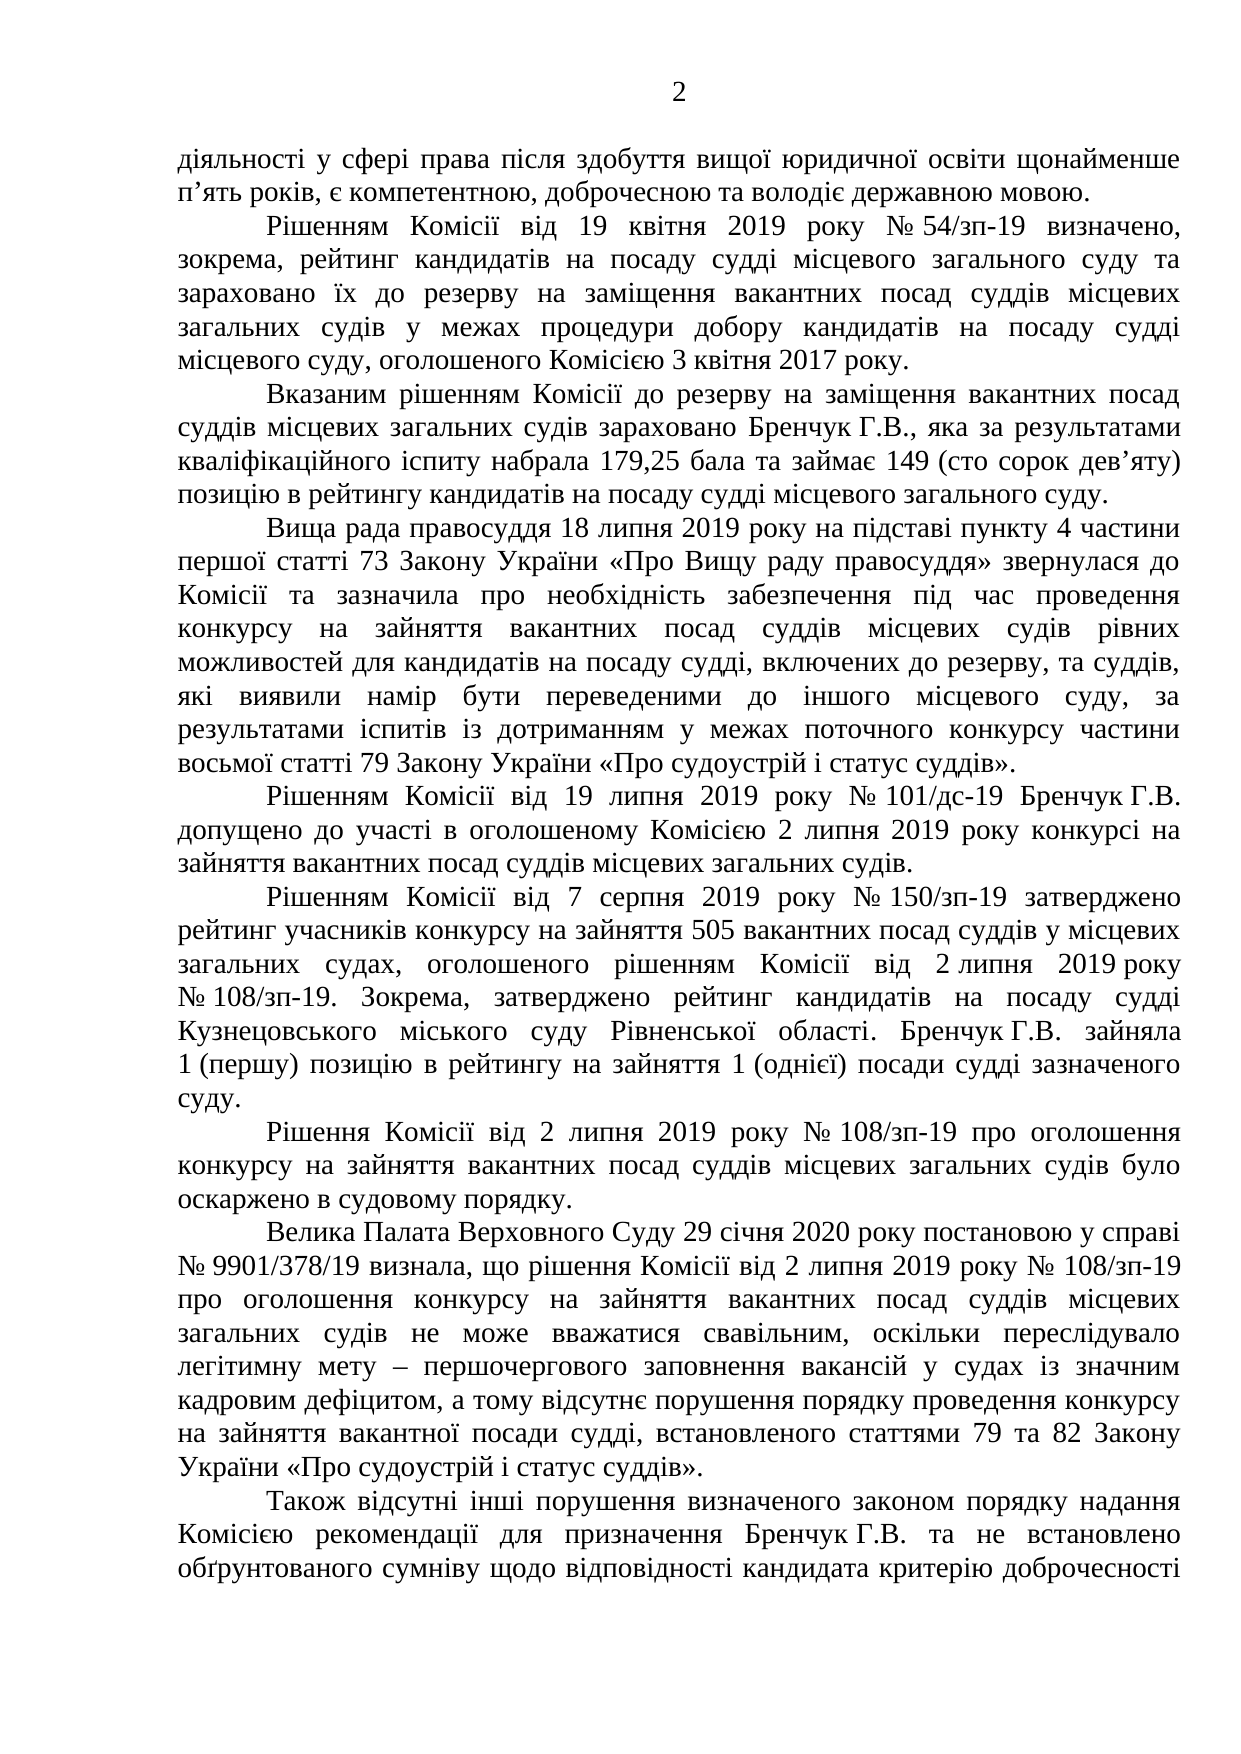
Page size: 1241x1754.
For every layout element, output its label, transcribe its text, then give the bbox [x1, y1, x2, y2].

text Вища рада правосуддя 18 липня 2019 року на підставі пункту 4 частини першої статті 73 Закону України «Про Вищу раду правосуддя» звернулася до Комісії та зазначила про необхідність забезпечення під час проведення конкурсу на зайняття вакантних посад суддів місцевих судів рівних можливостей для кандидатів на посаду судді, включених до резерву, та суддів, які виявили намір бути переведеними до іншого місцевого суду, за результатами іспитів із дотриманням у межах поточного конкурсу частини восьмої статті 79 Закону України «Про судоустрій і статус суддів». [177, 510, 1181, 778]
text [177, 141, 1181, 208]
text Рішенням Комісії від 7 серпня 2019 року № 150/зп-19 затверджено рейтинг учасників конкурсу на зайняття 505 вакантних посад суддів у місцевих загальних судах, оголошеного рішенням Комісії від 2 липня 2019 року № 108/зп-19. Зокрема, затверджено рейтинг кандидатів на посаду судді Кузнецовського міського суду Рівненської області. Бренчук Г.В. зайняла 1 (першу) позицію в рейтингу на зайняття 1 (однієї) посади судді зазначеного суду. [177, 879, 1181, 1114]
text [177, 1483, 1181, 1583]
text Рішенням Комісії від 19 квітня 2019 року № 54/зп-19 визначено, зокрема, рейтинг кандидатів на посаду судді місцевого загального суду та зараховано їх до резерву на заміщення вакантних посад суддів місцевих загальних судів у межах процедури добору кандидатів на посаду судді місцевого суду, оголошеного Комісією 3 квітня 2017 року. [177, 208, 1181, 376]
text Велика Палата Верховного Суду 29 січня 2020 року постановою у справі № 9901/378/19 визнала, що рішення Комісії від 2 липня 2019 року № 108/зп-19 про оголошення конкурсу на зайняття вакантних посад суддів місцевих загальних судів не може вважатися свавільним, оскільки переслідувало легітимну мету – першочергового заповнення вакансій у судах із значним кадровим дефіцитом, а тому відсутнє порушення порядку проведення конкурсу на зайняття вакантної посади судді, встановленого статтями 79 та 82 Закону України «Про судоустрій і статус суддів». [177, 1214, 1181, 1483]
text Рішення Комісії від 2 липня 2019 року № 108/зп-19 про оголошення конкурсу на зайняття вакантних посад суддів місцевих загальних судів було оскаржено в судовому порядку. [177, 1114, 1181, 1214]
text Рішенням Комісії від 19 липня 2019 року № 101/дс-19 Бренчук Г.В. допущено до участі в оголошеному Комісією 2 липня 2019 року конкурсі на зайняття вакантних посад суддів місцевих загальних судів. [177, 778, 1181, 879]
text Вказаним рішенням Комісії до резерву на заміщення вакантних посад суддів місцевих загальних судів зараховано Бренчук Г.В., яка за результатами кваліфікаційного іспиту набрала 179,25 бала та займає 149 (сто сорок дев’яту) позицію в рейтингу кандидатів на посаду судді місцевого загального суду. [177, 376, 1181, 510]
